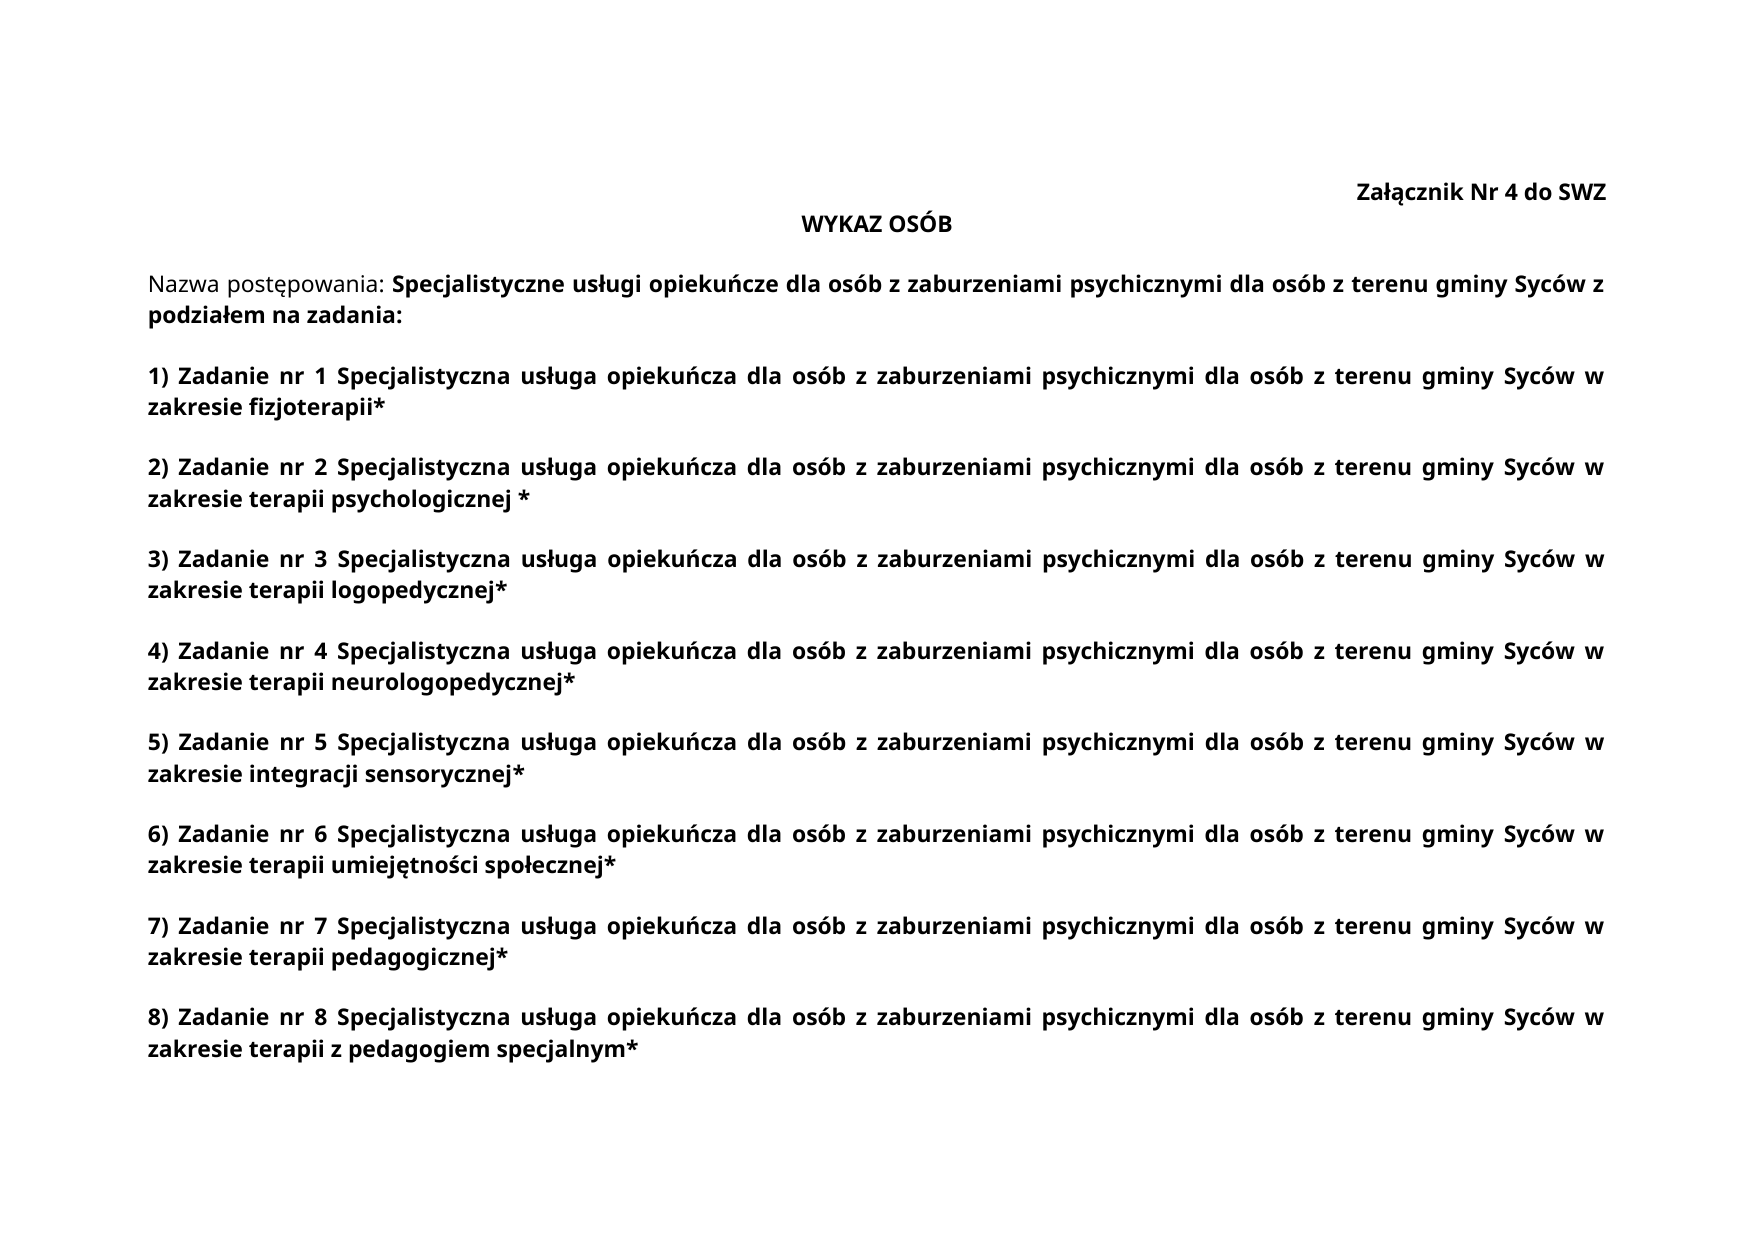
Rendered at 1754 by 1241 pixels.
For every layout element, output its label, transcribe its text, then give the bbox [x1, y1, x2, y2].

text 7) Zadanie nr 7 Specjalistyczna usługa opiekuńcza dla osób z zaburzeniami psychicznymi dla osób z terenu gminy Syców w zakresie terapii pedagogicznej* [148, 910, 1606, 972]
subtitle WYKAZ OSÓB [148, 208, 1606, 239]
text Nazwa postępowania: Specjalistyczne usługi opiekuńcze dla osób z zaburzeniami psychicznymi dla osób z terenu gminy Syców z podziałem na zadania: [148, 268, 1606, 331]
text 8) Zadanie nr 8 Specjalistyczna usługa opiekuńcza dla osób z zaburzeniami psychicznymi dla osób z terenu gminy Syców w zakresie terapii z pedagogiem specjalnym* [148, 1001, 1606, 1064]
text 5) Zadanie nr 5 Specjalistyczna usługa opiekuńcza dla osób z zaburzeniami psychicznymi dla osób z terenu gminy Syców w zakresie integracji sensorycznej* [148, 726, 1606, 789]
text 3) Zadanie nr 3 Specjalistyczna usługa opiekuńcza dla osób z zaburzeniami psychicznymi dla osób z terenu gminy Syców w zakresie terapii logopedycznej* [148, 543, 1606, 606]
text 4) Zadanie nr 4 Specjalistyczna usługa opiekuńcza dla osób z zaburzeniami psychicznymi dla osób z terenu gminy Syców w zakresie terapii neurologopedycznej* [148, 635, 1606, 697]
text 2) Zadanie nr 2 Specjalistyczna usługa opiekuńcza dla osób z zaburzeniami psychicznymi dla osób z terenu gminy Syców w zakresie terapii psychologicznej * [148, 451, 1606, 514]
text 1) Zadanie nr 1 Specjalistyczna usługa opiekuńcza dla osób z zaburzeniami psychicznymi dla osób z terenu gminy Syców w zakresie fizjoterapii* [148, 360, 1606, 422]
subtitle Załącznik Nr 4 do SWZ [583, 176, 1606, 208]
text 6) Zadanie nr 6 Specjalistyczna usługa opiekuńcza dla osób z zaburzeniami psychicznymi dla osób z terenu gminy Syców w zakresie terapii umiejętności społecznej* [148, 818, 1606, 881]
